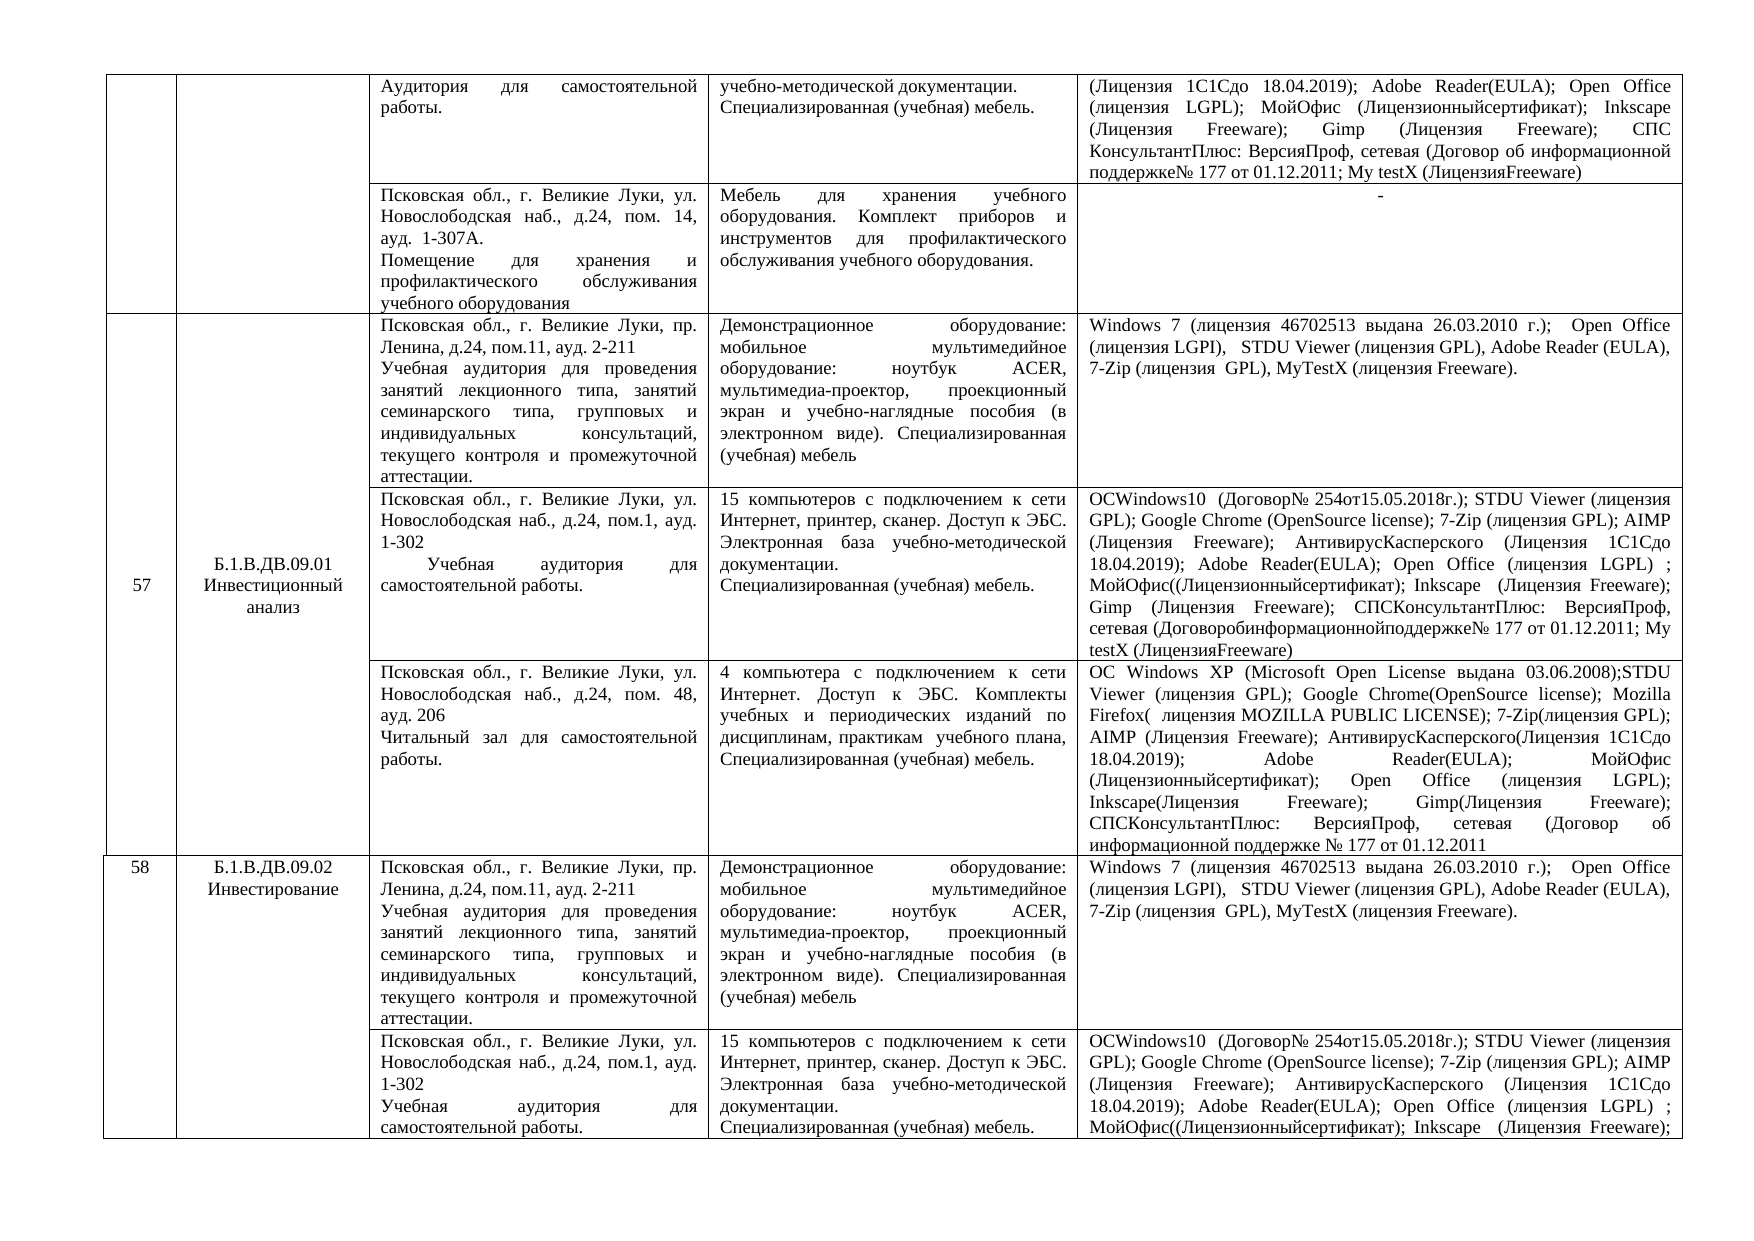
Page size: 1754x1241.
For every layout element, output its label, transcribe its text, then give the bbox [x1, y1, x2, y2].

table_cell 4 компьютера с подключением к сети Интернет. Доступ к ЭБС. Комплекты учебных и периодических изданий по дисциплинам, практикам учебного плана, Специализированная (учебная) мебель. [709, 661, 1077, 855]
table_cell Демонстрационное оборудование: мобильное мультимедийное оборудование: ноутбук ACER, мультимедиа-проектор, проекционный экран и учебно-наглядные пособия (в электронном виде). Специализированная (учебная) мебель [709, 314, 1077, 487]
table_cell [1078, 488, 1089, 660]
table_cell Псковская обл., г. Великие Луки, ул. Новослободская наб., д.24, пом.1, ауд. 1-302 Учебная аудитория для самостоятельной работы. [370, 488, 708, 660]
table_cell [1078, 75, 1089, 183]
table_cell Псковская обл., г. Великие Луки, ул. Новослободская наб., д.24, пом. 48, ауд. 206 Читальный зал для самостоятельной работы. [370, 661, 708, 855]
table_cell Демонстрационное оборудование: мобильное мультимедийное оборудование: ноутбук ACER, мультимедиа-проектор, проекционный экран и учебно-наглядные пособия (в электронном виде). Специализированная (учебная) мебель [709, 856, 1077, 1029]
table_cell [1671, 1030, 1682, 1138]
table_cell Псковская обл., г. Великие Луки, пр. Ленина, д.24, пом.11, ауд. 2-211 Учебная аудитория для проведения занятий лекционного типа, занятий семинарского типа, групповых и индивидуальных консультаций, текущего контроля и промежуточной аттестации. [370, 314, 708, 487]
table_cell 57 [107, 314, 176, 855]
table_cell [370, 75, 708, 183]
table_cell Б.1.В.ДВ.09.01 Инвестиционный анализ [177, 314, 369, 855]
table_cell ОС Windows XP (Microsoft Open License выдана 03.06.2008);STDU Viewer (лицензия GPL); Google Chrome(OpenSource license); Mozilla Firefox( лицензия MOZILLA PUBLIC LICENSE); 7-Zip(лицензия GPL); AIMP (Лицензия Freeware); АнтивирусКасперского(Лицензия 1C1Cдо 18.04.2019); Adobe Reader(EULA); МойОфис (Лицензионныйсертификат); Open Office (лицензия LGPL); Inkscape(Лицензия Freeware); Gimp(Лицензия Freeware); СПСКонсультантПлюс: ВерсияПроф, сетевая (Договор об информационной поддержке № 177 от 01.12.2011 [1078, 661, 1682, 855]
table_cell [370, 1030, 708, 1138]
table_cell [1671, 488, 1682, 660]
table_cell Псковская обл., г. Великие Луки, пр. Ленина, д.24, пом.11, ауд. 2-211 Учебная аудитория для проведения занятий лекционного типа, занятий семинарского типа, групповых и индивидуальных консультаций, текущего контроля и промежуточной аттестации. [370, 856, 708, 1029]
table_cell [709, 75, 1077, 183]
table_cell 58 [104, 856, 176, 1138]
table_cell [709, 1030, 1077, 1138]
table_cell Windows 7 (лицензия 46702513 выдана 26.03.2010 г.); Open Office (лицензия LGPI), STDU Viewer (лицензия GPL), Adobe Reader (EULA), 7-Zip (лицензия GPL), MyTestX (лицензия Freeware). [1078, 856, 1682, 1029]
table_cell - [1078, 184, 1682, 313]
table_cell Б.1.В.ДВ.09.02 Инвестирование [177, 856, 369, 1138]
table_cell Псковская обл., г. Великие Луки, ул. Новослободская наб., д.24, пом. 14, ауд. 1-307А. Помещение для хранения и профилактического обслуживания учебного оборудования [370, 184, 708, 313]
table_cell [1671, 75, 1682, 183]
table_cell Windows 7 (лицензия 46702513 выдана 26.03.2010 г.); Open Office (лицензия LGPI), STDU Viewer (лицензия GPL), Adobe Reader (EULA), 7-Zip (лицензия GPL), MyTestX (лицензия Freeware). [1078, 314, 1682, 487]
table_cell Мебель для хранения учебного оборудования. Комплект приборов и инструментов для профилактического обслуживания учебного оборудования. [709, 184, 1077, 313]
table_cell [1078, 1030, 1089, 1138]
